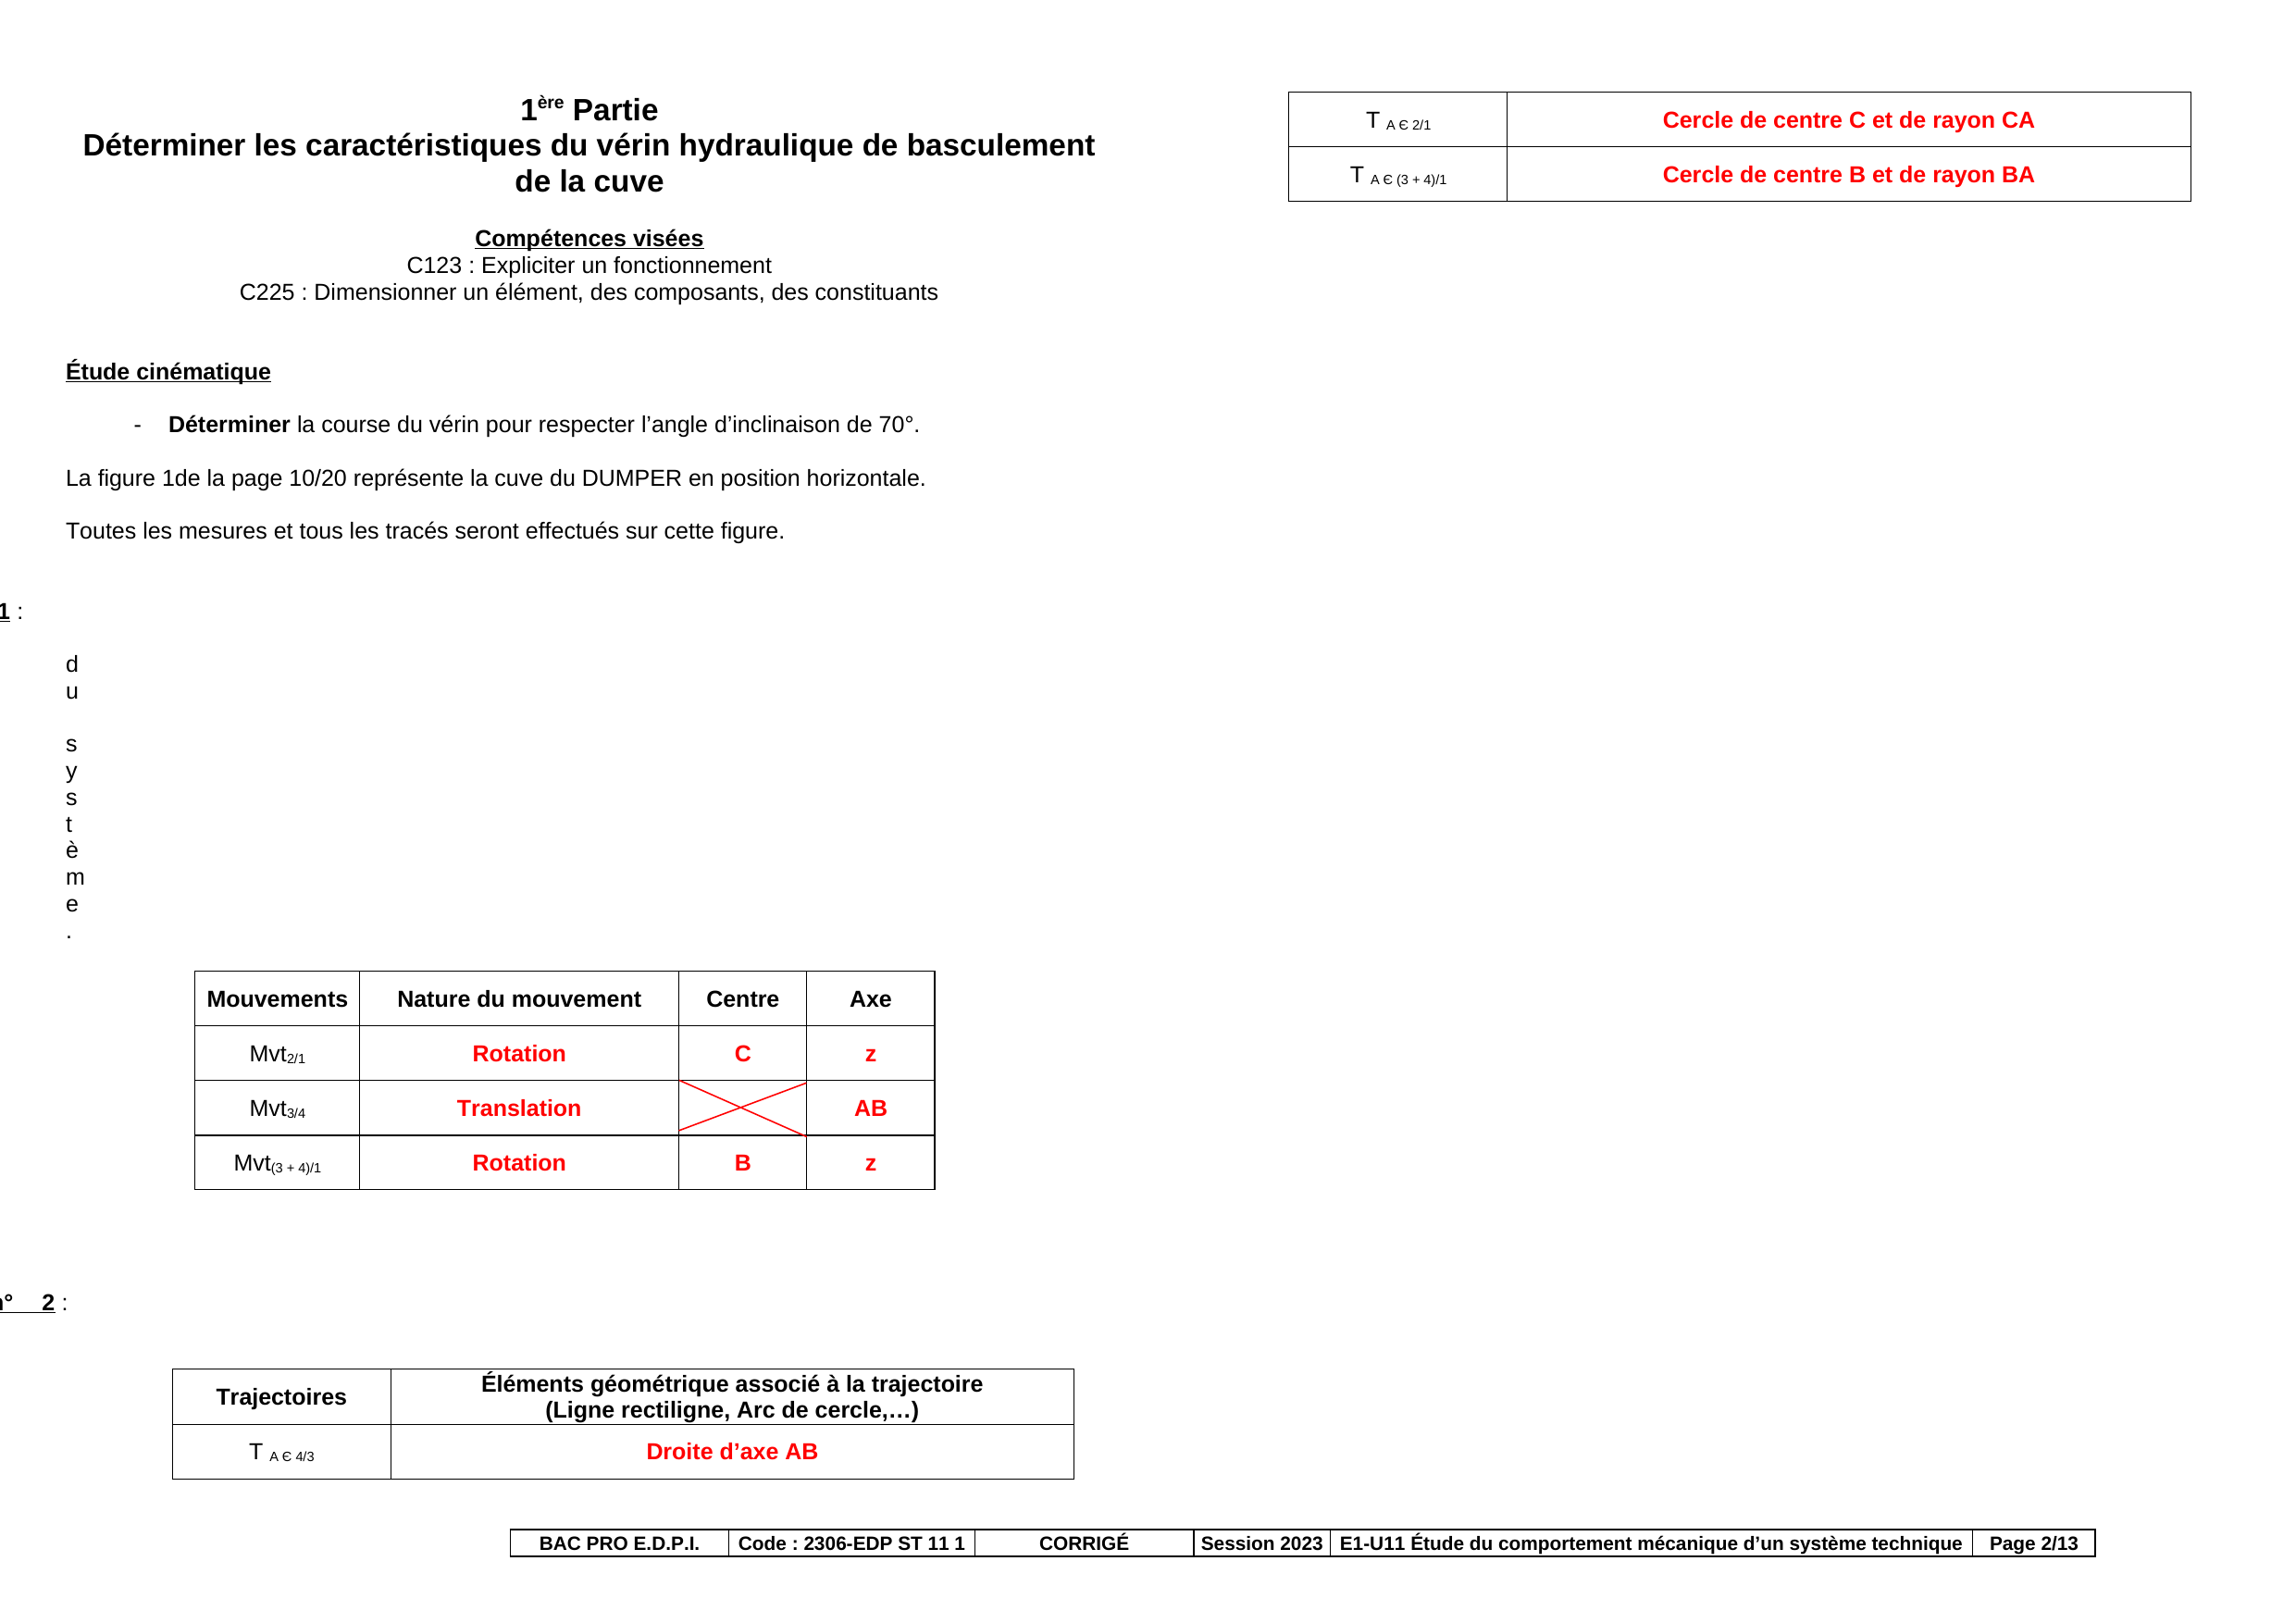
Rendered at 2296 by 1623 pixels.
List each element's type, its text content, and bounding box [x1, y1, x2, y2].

table_cell T A Є 4/3 [173, 1425, 391, 1478]
text C123 : Expliciter un fonctionnement [66, 252, 1113, 279]
table_cell B [679, 1136, 806, 1189]
text 1ère Partie [66, 92, 1113, 127]
table_cell Mvt3/4 [195, 1081, 359, 1134]
table_header Éléments géométrique associé à la trajectoire (Ligne rectiligne, Arc de cercle,…) [391, 1369, 1074, 1423]
table_cell [679, 1082, 737, 1129]
table_cell T A Є 2/1 [1289, 93, 1507, 146]
table_cell C [679, 1026, 806, 1080]
table_header Mouvements [195, 972, 359, 1025]
table_header Axe [807, 972, 934, 1025]
table_cell Mvt(3 + 4)/1 [195, 1136, 359, 1189]
table_cell Translation [360, 1081, 678, 1134]
table_cell Rotation [360, 1136, 678, 1189]
table_header Trajectoires [173, 1369, 391, 1423]
table_cell AB [807, 1081, 934, 1134]
table_cell [679, 1109, 797, 1134]
text Étude cinématique [66, 358, 1113, 385]
text La figure 1de la page 10/20 représente la cuve du DUMPER en position horizontale. [66, 465, 1113, 491]
text Compétences visées [66, 225, 1113, 252]
text Toutes les mesures et tous les tracés seront effectués sur cette figure. [66, 517, 1113, 544]
table_cell T A Є (3 + 4)/1 [1289, 147, 1507, 201]
table_header Nature du mouvement [360, 972, 678, 1025]
table_cell z [807, 1026, 934, 1080]
table_cell Cercle de centre B et de rayon BA [1508, 147, 2191, 201]
table_cell Mvt2/1 [195, 1026, 359, 1080]
table_cell Droite d’axe AB [391, 1425, 1074, 1478]
table_cell Cercle de centre C et de rayon CA [1508, 93, 2191, 146]
list Déterminer la course du vérin pour respecter l’angle d’inclinaison de 70°. [133, 411, 1113, 438]
text Déterminer les caractéristiques du vérin hydraulique de basculement de la cuve [66, 127, 1113, 198]
table_cell [685, 1081, 806, 1106]
table_cell [745, 1084, 806, 1134]
table_cell Rotation [360, 1026, 678, 1080]
table_header Centre [679, 972, 806, 1025]
text C225 : Dimensionner un élément, des composants, des constituants [66, 279, 1113, 304]
table_cell z [807, 1136, 934, 1189]
